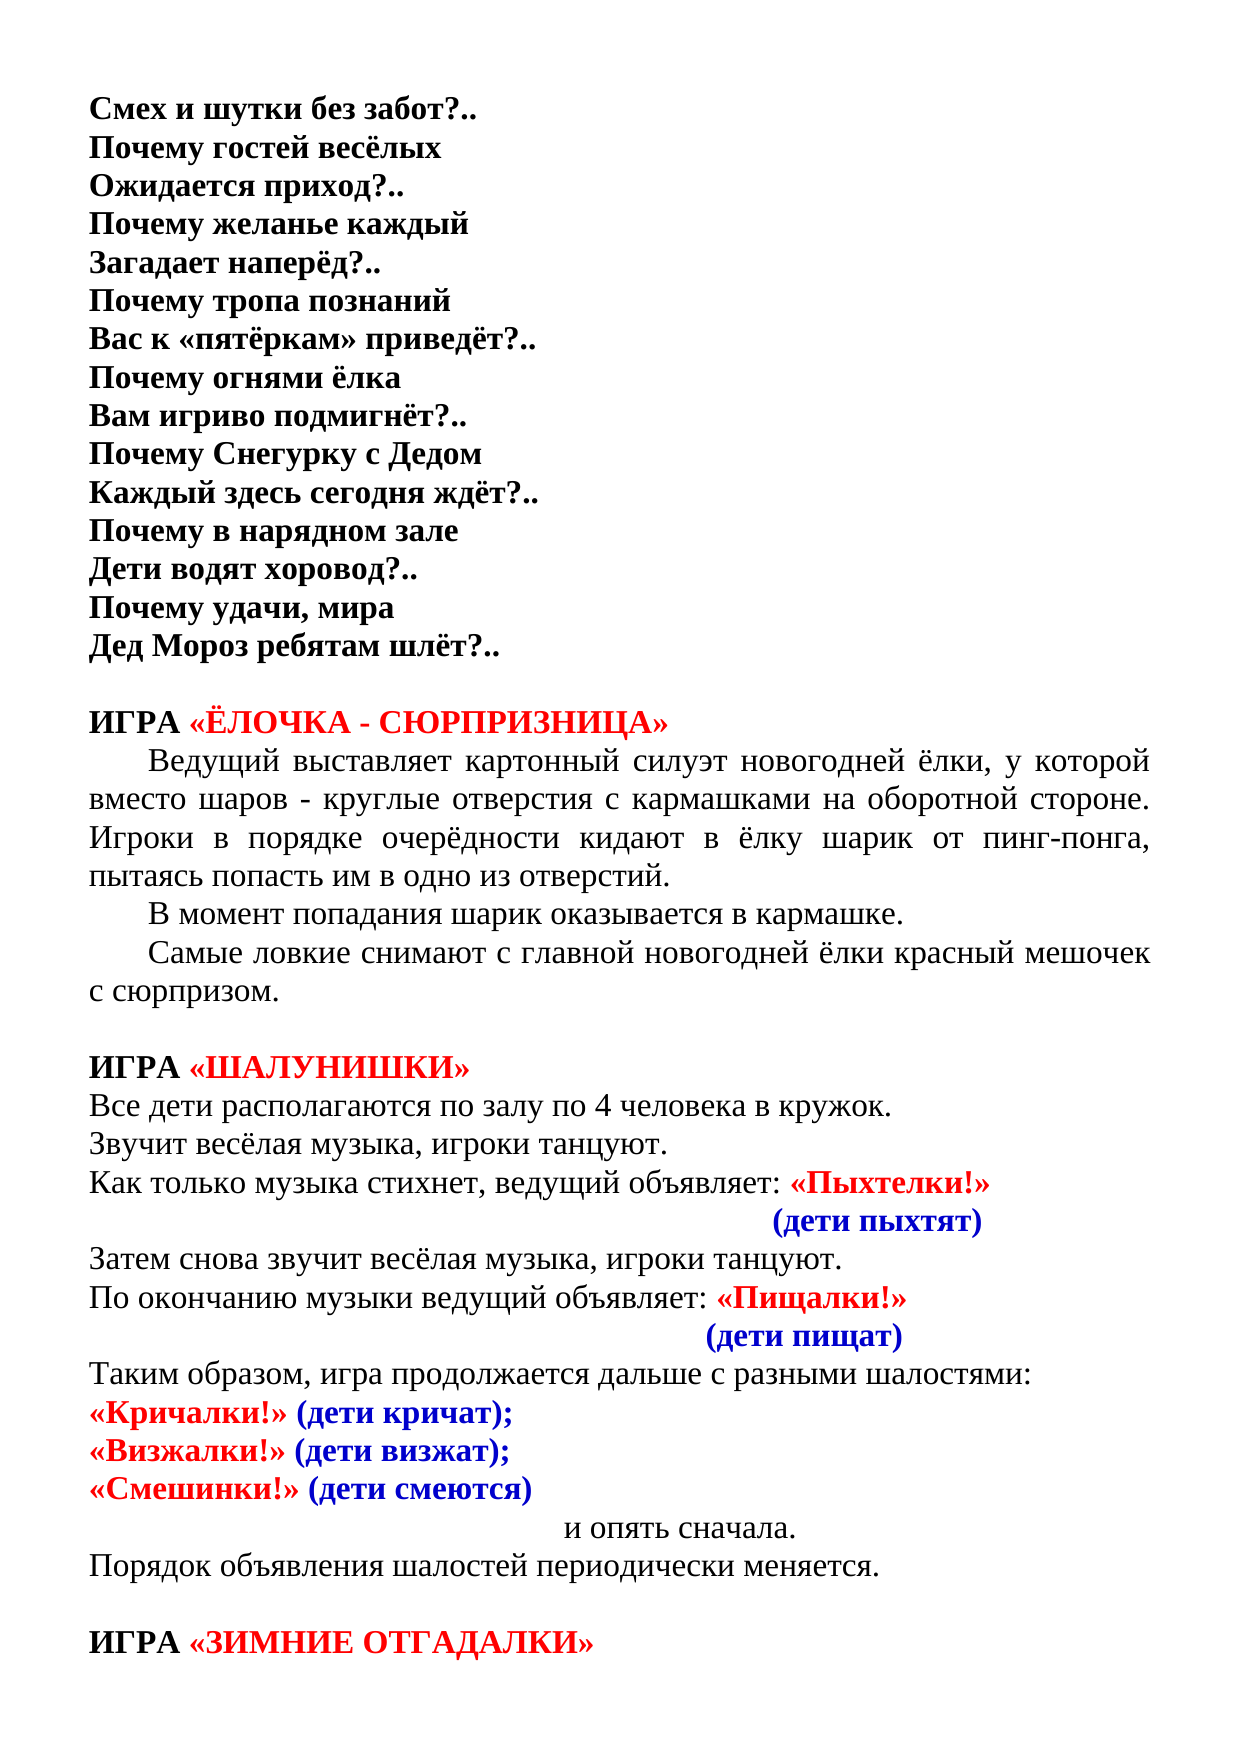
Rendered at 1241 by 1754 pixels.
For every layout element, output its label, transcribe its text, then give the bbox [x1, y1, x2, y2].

text Дед Мороз ребятам шлёт?.. [89, 625, 1152, 664]
text Смех и шутки без забот?.. Почему гостей весёлых [89, 89, 1152, 165]
text «Смешинки!» (дети смеются) [89, 1469, 1152, 1507]
text По окончанию музыки ведущий объявляет: «Пищалки!» [89, 1277, 1152, 1315]
text Ожидается приход?.. Почему желанье каждый [89, 165, 1152, 242]
text Вам игриво подмигнёт?.. Почему Снегурку с Дедом [89, 395, 1152, 472]
subtitle ИГРА «ШАЛУНИШКИ» [89, 1047, 1152, 1085]
text «Визжалки!» (дети визжат); [89, 1430, 1152, 1469]
text Самые ловкие снимают с главной новогодней ёлки красный мешочек с сюрпризом. [89, 932, 1152, 1009]
text (дети пищат) [89, 1315, 1152, 1354]
text Ведущий выставляет картонный силуэт новогодней ёлки, у которой вместо шаров - круглые отверстия с кармашками на оборотной стороне. Игроки в порядке очерёдности кидают в ёлку шарик от пинг-понга, пытаясь попасть им в одно из отверстий. [89, 740, 1152, 894]
text Затем снова звучит весёлая музыка, игроки танцуют. [89, 1239, 1152, 1277]
text Порядок объявления шалостей периодически меняется. [89, 1545, 1152, 1584]
text и опять сначала. [89, 1507, 1152, 1545]
text Все дети располагаются по залу по 4 человека в кружок. [89, 1085, 1152, 1124]
text Каждый здесь сегодня ждёт?.. Почему в нарядном зале [89, 472, 1152, 549]
text (дети пыхтят) [89, 1200, 1152, 1239]
text Как только музыка стихнет, ведущий объявляет: «Пыхтелки!» [89, 1162, 1152, 1200]
text Таким образом, игра продолжается дальше с разными шалостями: «Кричалки!» (дети кричат); [89, 1354, 1152, 1430]
text Вас к «пятёркам» приведёт?.. Почему огнями ёлка [89, 319, 1152, 395]
text Загадает наперёд?.. Почему тропа познаний [89, 242, 1152, 319]
text Дети водят хоровод?.. Почему удачи, мира [89, 549, 1152, 625]
subtitle ИГРА «ЗИМНИЕ ОТГАДАЛКИ» [89, 1622, 1152, 1660]
text В момент попадания шарик оказывается в кармашке. [89, 894, 1152, 932]
text Звучит весёлая музыка, игроки танцуют. [89, 1124, 1152, 1162]
subtitle ИГРА «ЁЛОЧКА - СЮРПРИЗНИЦА» [89, 702, 1152, 740]
